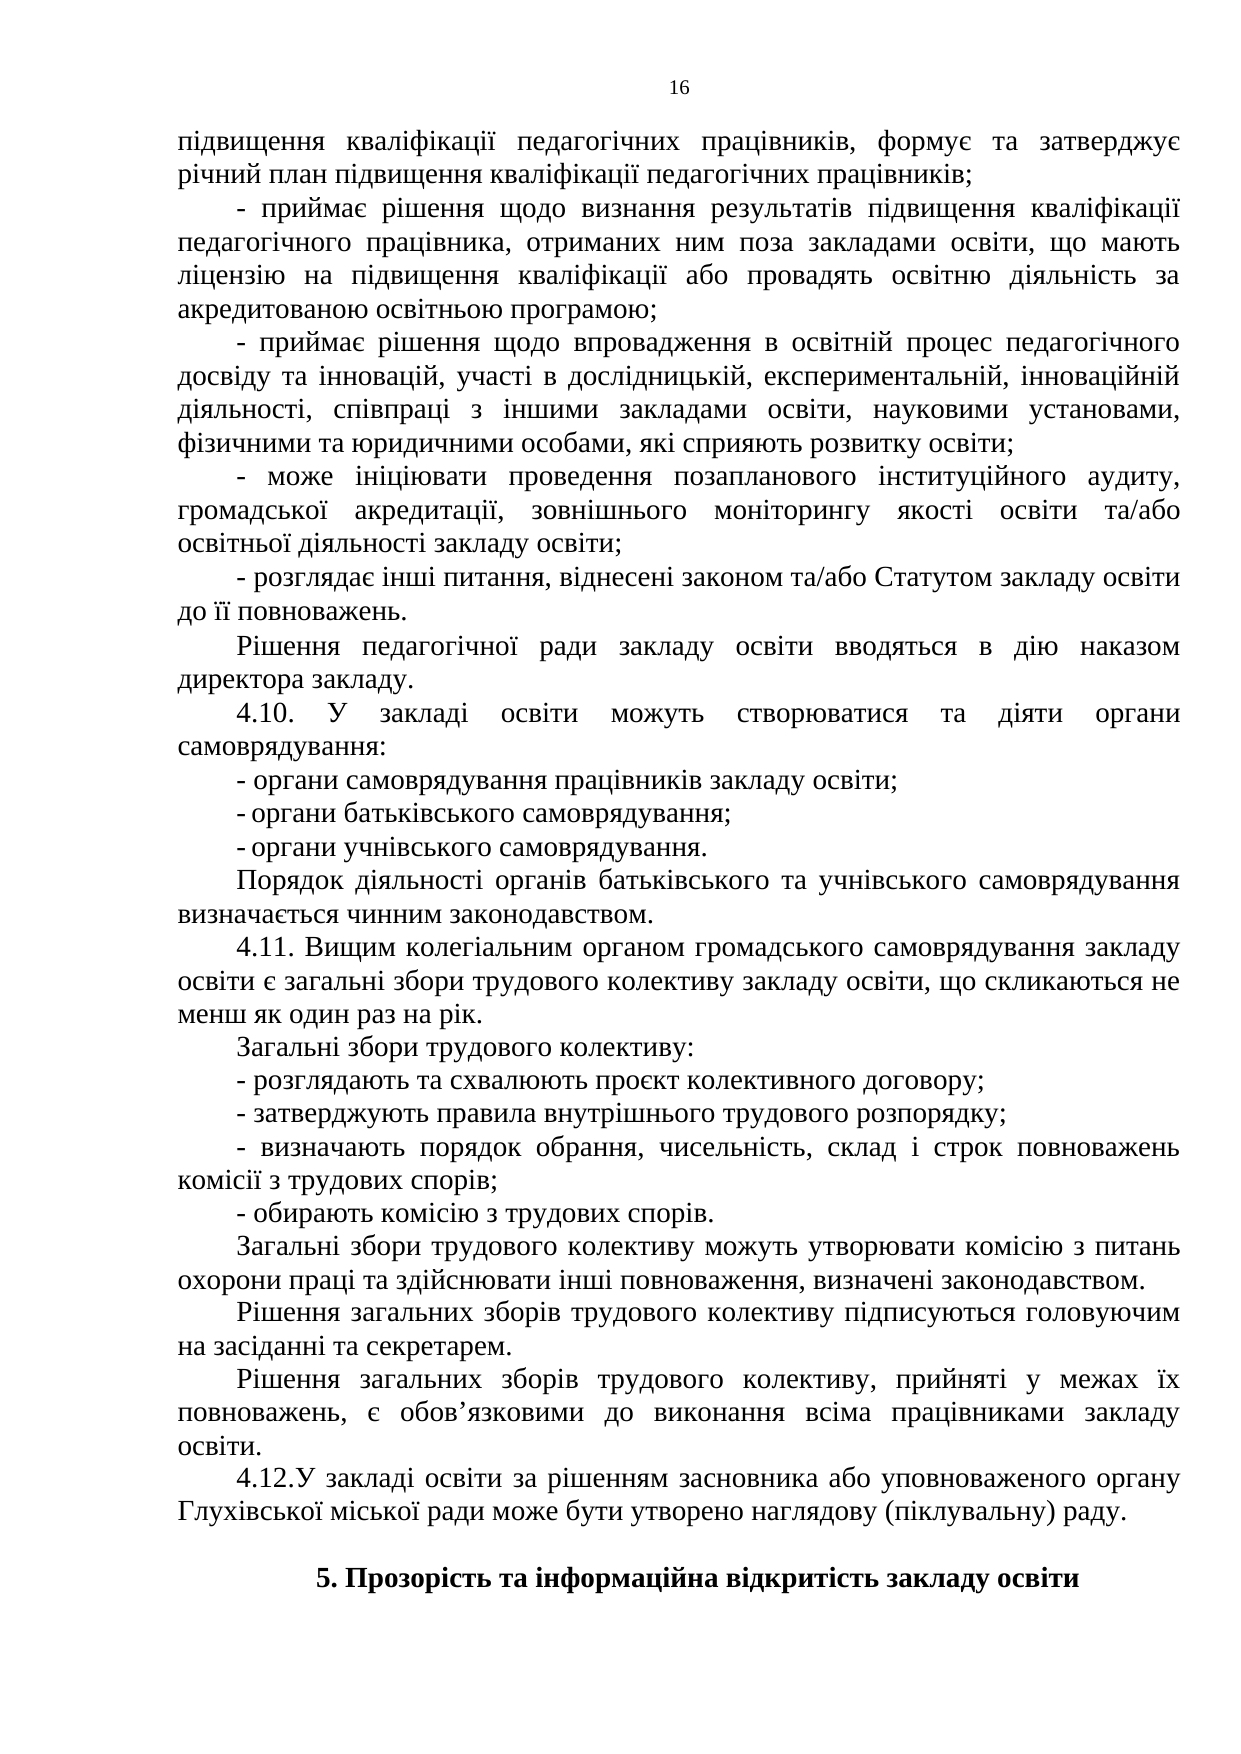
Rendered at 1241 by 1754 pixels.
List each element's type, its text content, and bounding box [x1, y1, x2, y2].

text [177, 123, 1181, 190]
text 5. Прозорість та інформаційна відкритість закладу освіти [215, 1560, 1181, 1594]
text - може ініціювати проведення позапланового інституційного аудиту, громадської акредитації, зовнішнього моніторингу якості освіти та/або освітньої діяльності закладу освіти; [177, 458, 1181, 559]
text - приймає рішення щодо впровадження в освітній процес педагогічного досвіду та інновацій, участі в дослідницькій, експериментальній, інноваційній діяльності, співпраці з іншими закладами освіти, науковими установами, фізичними та юридичними особами, які сприяють розвитку освіти; [177, 324, 1181, 458]
text - обирають комісію з трудових спорів. [177, 1196, 1181, 1229]
text - затверджують правила внутрішнього трудового розпорядку; [177, 1096, 1181, 1129]
text - визначають порядок обрання, чисельність, склад і строк повноважень комісії з трудових спорів; [177, 1129, 1181, 1196]
text - розглядає інші питання, віднесені законом та/або Статутом закладу освіти до її повноважень. [177, 559, 1181, 626]
text Загальні збори трудового колективу: [177, 1030, 1181, 1063]
text 4.10. У закладі освіти можуть створюватися та діяти органи самоврядування: [177, 695, 1181, 762]
text Рішення педагогічної ради закладу освіти вводяться в дію наказом директора закладу. [177, 630, 1181, 695]
text Загальні збори трудового колективу можуть утворювати комісію з питань охорони праці та здійснювати інші повноваження, визначені законодавством. [177, 1229, 1181, 1295]
list органи батьківського самоврядування; [177, 796, 1181, 829]
text - органи самоврядування працівників закладу освіти; [177, 762, 1181, 796]
text - розглядають та схвалюють проєкт колективного договору; [177, 1063, 1181, 1096]
text - приймає рішення щодо визнання результатів підвищення кваліфікації педагогічного працівника, отриманих ним поза закладами освіти, що мають ліцензію на підвищення кваліфікації або провадять освітню діяльність за акредитованою освітньою програмою; [177, 190, 1181, 324]
text 4.12.У закладі освіти за рішенням засновника або уповноваженого органу Глухівської міської ради може бути утворено наглядову (піклувальну) раду. [177, 1461, 1181, 1526]
text Рішення загальних зборів трудового колективу, прийняті у межах їх повноважень, є обов’язковими до виконання всіма працівниками закладу освіти. [177, 1362, 1181, 1461]
text Рішення загальних зборів трудового колективу підписуються головуючим на засіданні та секретарем. [177, 1295, 1181, 1362]
list органи учнівського самоврядування. [177, 829, 1181, 862]
text 4.11. Вищим колегіальним органом громадського самоврядування закладу освіти є загальні збори трудового колективу закладу освіти, що скликаються не менш як один раз на рік. [177, 929, 1181, 1030]
text Порядок діяльності органів батьківського та учнівського самоврядування визначається чинним законодавством. [177, 862, 1181, 929]
